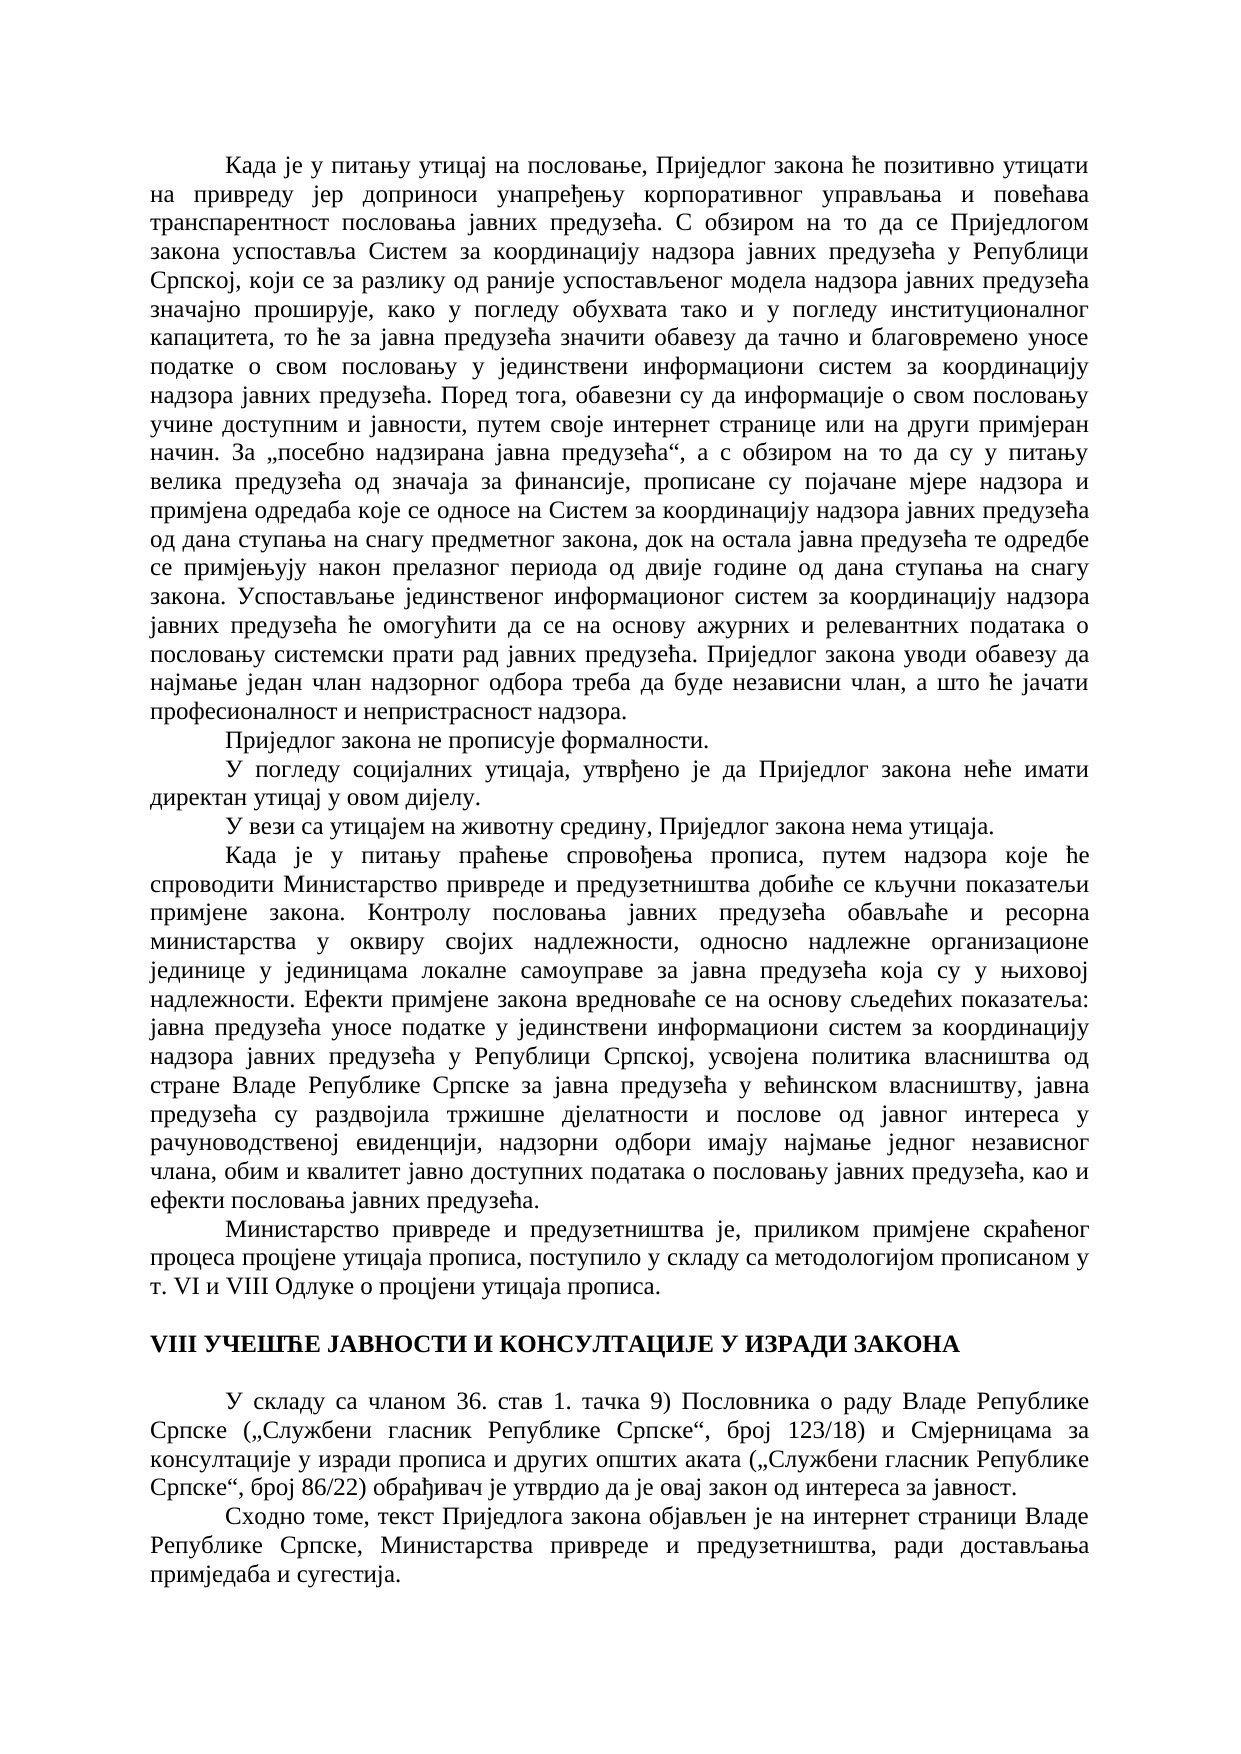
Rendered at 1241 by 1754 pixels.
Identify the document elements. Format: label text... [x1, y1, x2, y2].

text Сходно томе, текст Приједлога закона објављен је на интернет страници Владе Републике Српске, Министарства привреде и предузетништва, ради достављања примједаба и сугестија. [150, 1501, 1090, 1587]
text У складу са чланом 36. став 1. тачка 9) Пословника о раду Владе Републике Српске („Службени гласник Републике Српске“, број 123/18) и Смјерницама за консултације у изради прописа и других општих аката („Службени гласник Републике Српске“, број 86/22) обрађивач је утврдио да је овај закон од интереса за јавност. [150, 1386, 1090, 1501]
text Приједлог закона не прописује формалности. [150, 725, 1090, 754]
text Када је у питању праћење спровођења прописа, путем надзора које ће спроводити Министарство привреде и предузетништва добиће се кључни показатељи примјене закона. Контролу пословања јавних предузећа обављаће и ресорна министарства у оквиру својих надлежности, односно надлежне организационе јединице у јединицама локалне самоуправе за јавна предузећа која су у њиховој надлежности. Ефекти примјене закона вредноваће се на основу сљедећих показатеља: јавна предузећа уносе податке у јединствени информациони систем за координацију надзора јавних предузећа у Републици Српској, усвојена политика власништва од стране Владе Републике Српске за јавна предузећа у већинском власништву, јавна предузећа су раздвојила тржишне дјелатности и послове од јавног интереса у рачуноводственој евиденцији, надзорни одбори имају најмање једног независног члана, обим и квалитет јавно доступних података о пословању јавних предузећа, као и ефекти пословања јавних предузећа. [150, 840, 1090, 1214]
text Када је у питању утицај на пословање, Приједлог закона ће позитивно утицати на привреду јер доприноси унапређењу корпоративног управљања и повећава транспарентност пословања јавних предузећа. С обзиром на то да се Приједлогом закона успоставља Систем за координацију надзора јавних предузећа у Републици Српској, који се за разлику од раније успостављеног модела надзора јавних предузећа значајно проширује, како у погледу обухвата тако и у погледу институционалног капацитета, то ће за јавна предузећа значити обавезу да тачно и благовремено уносе податке о свом пословању у јединствени информациони систем за координацију надзора јавних предузећа. Поред тога, обавезни су да информације о свом пословању учине доступним и јавности, путем своје интернет странице или на други примјеран начин. За „посебно надзирана јавна предузећа“, а с обзиром на то да су у питању велика предузећа од значаја за финансије, прописане су појачане мјере надзора и примјена одредаба које се односе на Систем за координацију надзора јавних предузећа од дана ступања на снагу предметног закона, док на остала јавна предузећа те одредбе се примјењују након прелазног периода од двије године од дана ступања на снагу закона. Успостављање јединственог информационог систем за координацију надзора јавних предузећа ће омогућити да се на основу ажурних и релевантних података о пословању системски прати рад јавних предузећа. Приједлог закона уводи обавезу да најмање један члан надзорног одбора треба да буде независни члан, а што ће јачати професионалност и непристрасност надзора. [150, 150, 1090, 725]
text Министарство привреде и предузетништва је, приликом примјене скраћеног процеса процјене утицаја прописа, поступило у складу са методологијом прописаном у т. VI и VIII Одлуке о процјени утицаја прописа. [150, 1214, 1090, 1300]
text У вези са утицајем на животну средину, Приједлог закона нема утицаја. [150, 811, 1090, 840]
text VIII УЧЕШЋЕ ЈАВНОСТИ И КОНСУЛТАЦИЈЕ У ИЗРАДИ ЗАКОНА [150, 1329, 1090, 1357]
text У погледу социјалних утицаја, утврђено је да Приједлог закона неће имати директан утицај у овом дијелу. [150, 754, 1090, 811]
